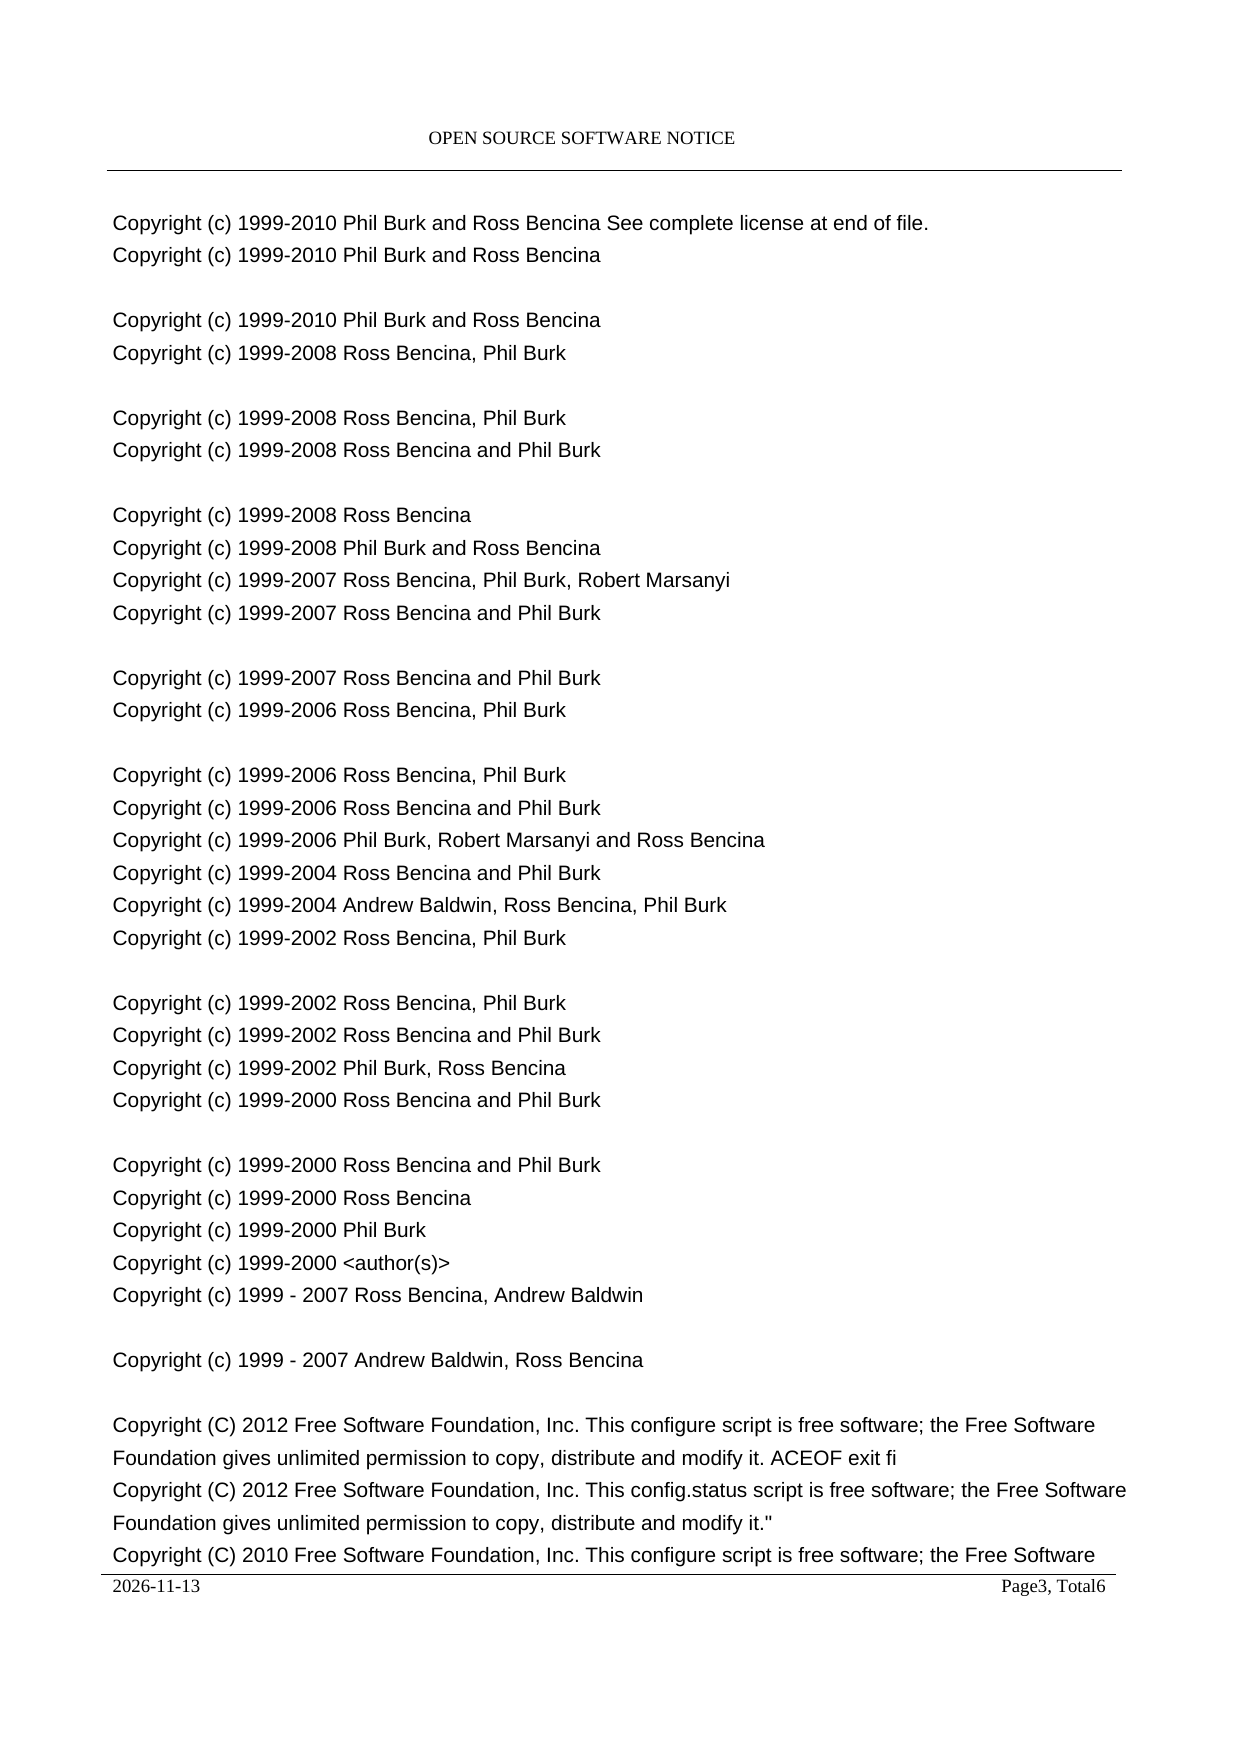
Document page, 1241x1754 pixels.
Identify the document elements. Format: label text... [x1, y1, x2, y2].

text Copyright (c) 1999-2006 Ross Bencina and Phil Burk [112, 791, 1128, 824]
text Copyright (c) 1999-2008 Ross Bencina [112, 499, 1128, 531]
text Copyright (c) 1999-2010 Phil Burk and Ross Bencina See complete license at end of file. [112, 206, 1128, 239]
text Copyright (c) 1999-2007 Ross Bencina and Phil Burk [112, 596, 1128, 661]
text Copyright (c) 1999-2008 Ross Bencina, Phil Burk [112, 336, 1128, 401]
text Copyright (c) 1999-2000 Ross Bencina and Phil Burk [112, 1084, 1128, 1149]
text Copyright (c) 1999-2010 Phil Burk and Ross Bencina [112, 304, 1128, 336]
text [112, 1539, 1128, 1571]
text Copyright (c) 1999-2008 Ross Bencina and Phil Burk [112, 434, 1128, 499]
text Copyright (c) 1999 - 2007 Ross Bencina, Andrew Baldwin [112, 1279, 1128, 1344]
text Copyright (c) 1999-2000 Phil Burk [112, 1214, 1128, 1246]
text Copyright (C) 2012 Free Software Foundation, Inc. This config.status script is free software; the Free Software Foundation gives unlimited permission to copy, distribute and modify it." [112, 1474, 1128, 1539]
text Copyright (c) 1999-2007 Ross Bencina and Phil Burk [112, 661, 1128, 694]
text Copyright (c) 1999-2000 Ross Bencina [112, 1181, 1128, 1214]
text Copyright (C) 2012 Free Software Foundation, Inc. This configure script is free software; the Free Software Foundation gives unlimited permission to copy, distribute and modify it. ACEOF exit fi [112, 1409, 1128, 1474]
text Copyright (c) 1999-2007 Ross Bencina, Phil Burk, Robert Marsanyi [112, 564, 1128, 596]
text Copyright (c) 1999-2002 Ross Bencina and Phil Burk [112, 1019, 1128, 1051]
text Copyright (c) 1999-2000 <author(s)> [112, 1246, 1128, 1279]
text Copyright (c) 1999-2006 Ross Bencina, Phil Burk [112, 759, 1128, 791]
text Copyright (c) 1999-2002 Ross Bencina, Phil Burk [112, 921, 1128, 986]
text Copyright (c) 1999-2008 Ross Bencina, Phil Burk [112, 401, 1128, 434]
text Copyright (c) 1999-2000 Ross Bencina and Phil Burk [112, 1149, 1128, 1181]
text Copyright (c) 1999-2002 Ross Bencina, Phil Burk [112, 986, 1128, 1019]
text Copyright (c) 1999 - 2007 Andrew Baldwin, Ross Bencina [112, 1344, 1128, 1409]
text Copyright (c) 1999-2004 Andrew Baldwin, Ross Bencina, Phil Burk [112, 889, 1128, 921]
text Copyright (c) 1999-2006 Phil Burk, Robert Marsanyi and Ross Bencina [112, 824, 1128, 856]
text Copyright (c) 1999-2010 Phil Burk and Ross Bencina [112, 239, 1128, 304]
text Copyright (c) 1999-2008 Phil Burk and Ross Bencina [112, 531, 1128, 564]
text Copyright (c) 1999-2004 Ross Bencina and Phil Burk [112, 856, 1128, 889]
text Copyright (c) 1999-2002 Phil Burk, Ross Bencina [112, 1051, 1128, 1084]
text Copyright (c) 1999-2006 Ross Bencina, Phil Burk [112, 694, 1128, 759]
